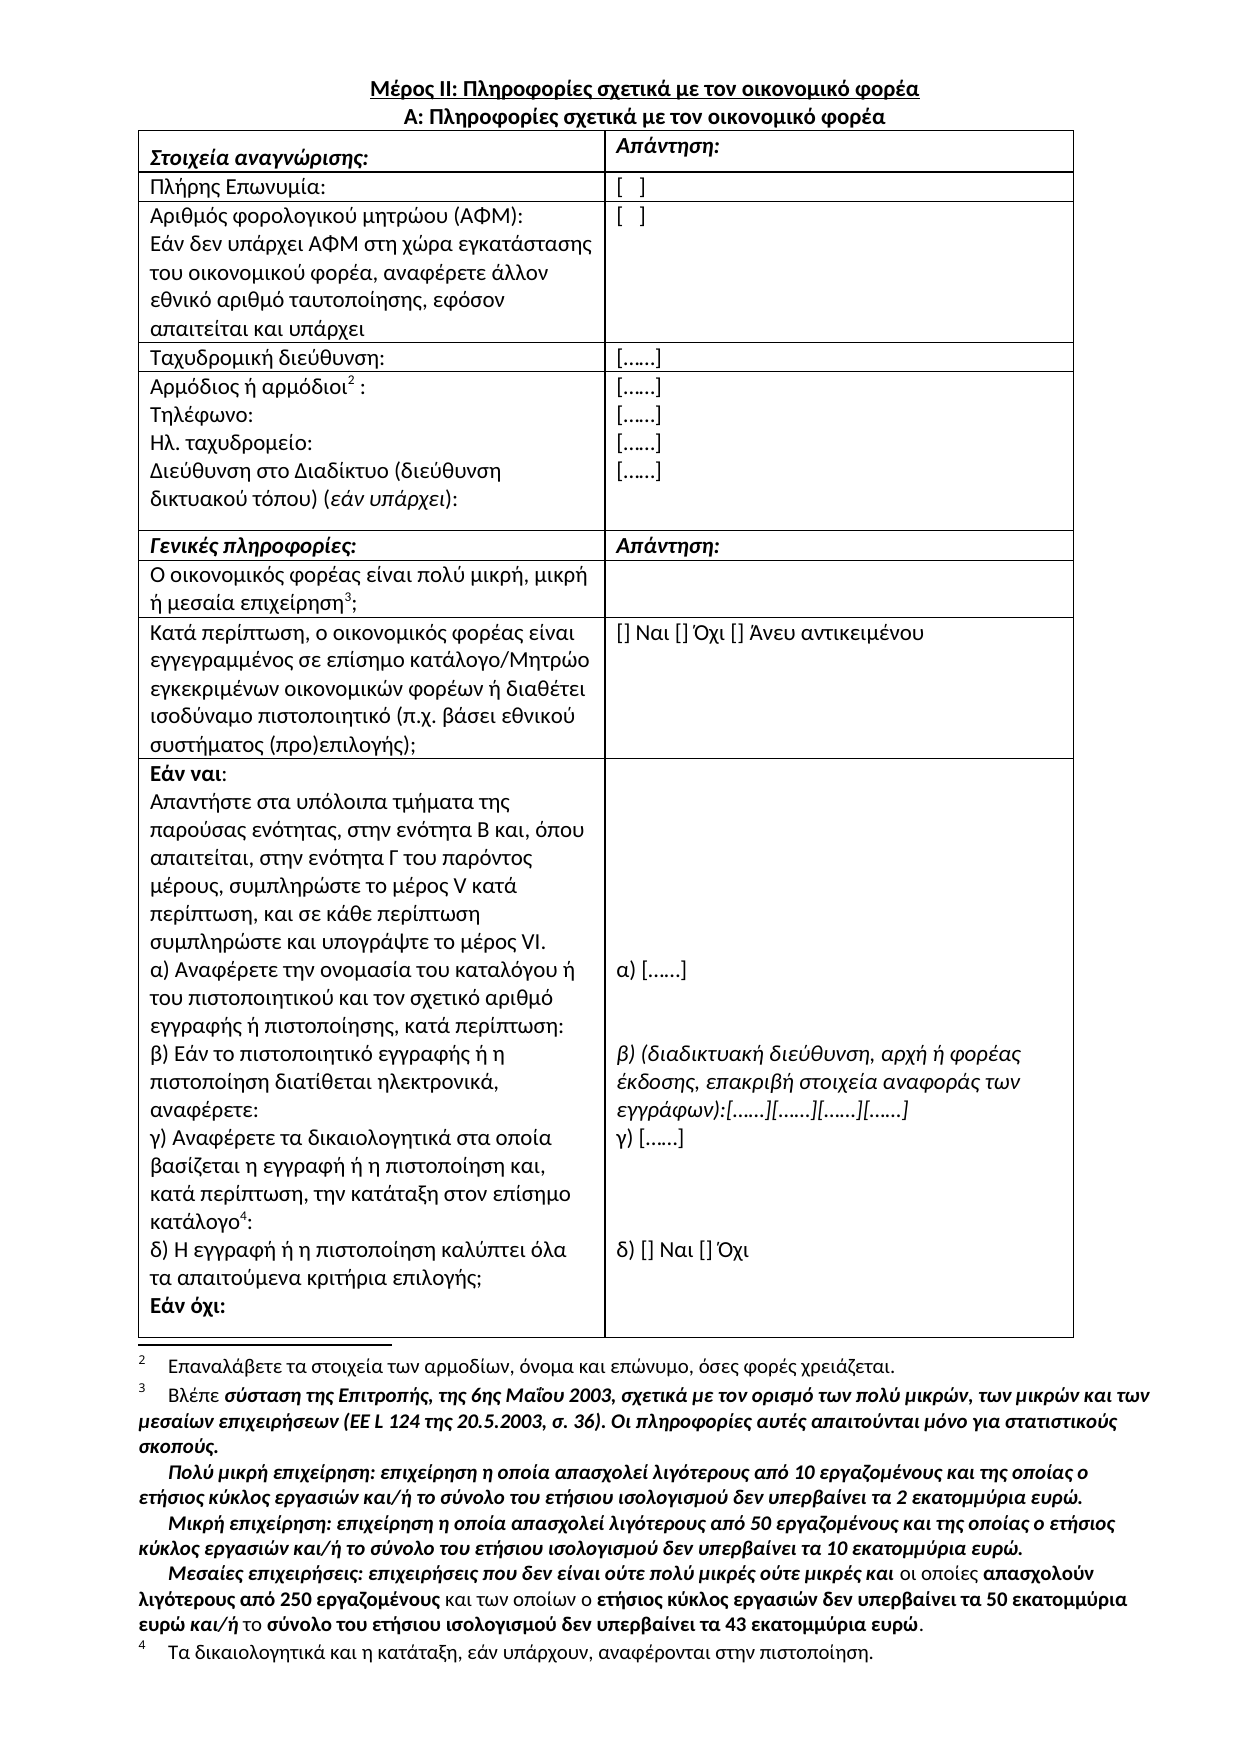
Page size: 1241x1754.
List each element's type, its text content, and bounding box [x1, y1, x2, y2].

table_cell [606, 759, 1073, 1337]
table_header Απάντηση: [606, 131, 1073, 171]
table_cell Γενικές πληροφορίες: [139, 531, 604, 559]
table_cell [……] [……] [……] [……] [606, 372, 1073, 530]
table_header Στοιχεία αναγνώρισης: [139, 131, 604, 171]
table_cell Κατά περίπτωση, ο οικονομικός φορέας είναι εγγεγραμμένος σε επίσημο κατάλογο/Μητρώο εγκεκριμένων οικονομικών φορέων ή διαθέτει ισοδύναμο πιστοποιητικό (π.χ. βάσει εθνικού συστήματος (προ)επιλογής); [139, 618, 604, 758]
text Μέρος II: Πληροφορίες σχετικά με τον οικονομικό φορέα [138, 74, 1151, 102]
table_cell [ ] [606, 202, 1073, 342]
text Α: Πληροφορίες σχετικά με τον οικονομικό φορέα [138, 102, 1151, 130]
table_cell Πλήρης Επωνυμία: [139, 173, 604, 201]
table_cell Αριθμός φορολογικού μητρώου (ΑΦΜ): Εάν δεν υπάρχει ΑΦΜ στη χώρα εγκατάστασης του οικονομικού φορέα, αναφέρετε άλλον εθνικό αριθμό ταυτοποίησης, εφόσον απαιτείται και υπάρχει [139, 202, 604, 342]
table_cell Απάντηση: [606, 531, 1073, 559]
table_cell [] Ναι [] Όχι [] Άνευ αντικειμένου [606, 618, 1073, 758]
table_cell Αρμόδιος ή αρμόδιοι : Τηλέφωνο: Ηλ. ταχυδρομείο: Διεύθυνση στο Διαδίκτυο (διεύθυνση δικτυακού τόπου) (εάν υπάρχει): [139, 372, 604, 530]
table_cell Ταχυδρομική διεύθυνση: [139, 343, 604, 371]
table_cell [606, 561, 1073, 617]
table_cell Ο οικονομικός φορέας είναι πολύ μικρή, μικρή ή μεσαία επιχείρηση; [139, 561, 604, 617]
table_cell [……] [606, 343, 1073, 371]
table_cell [139, 759, 604, 1337]
table_cell [ ] [606, 173, 1073, 201]
